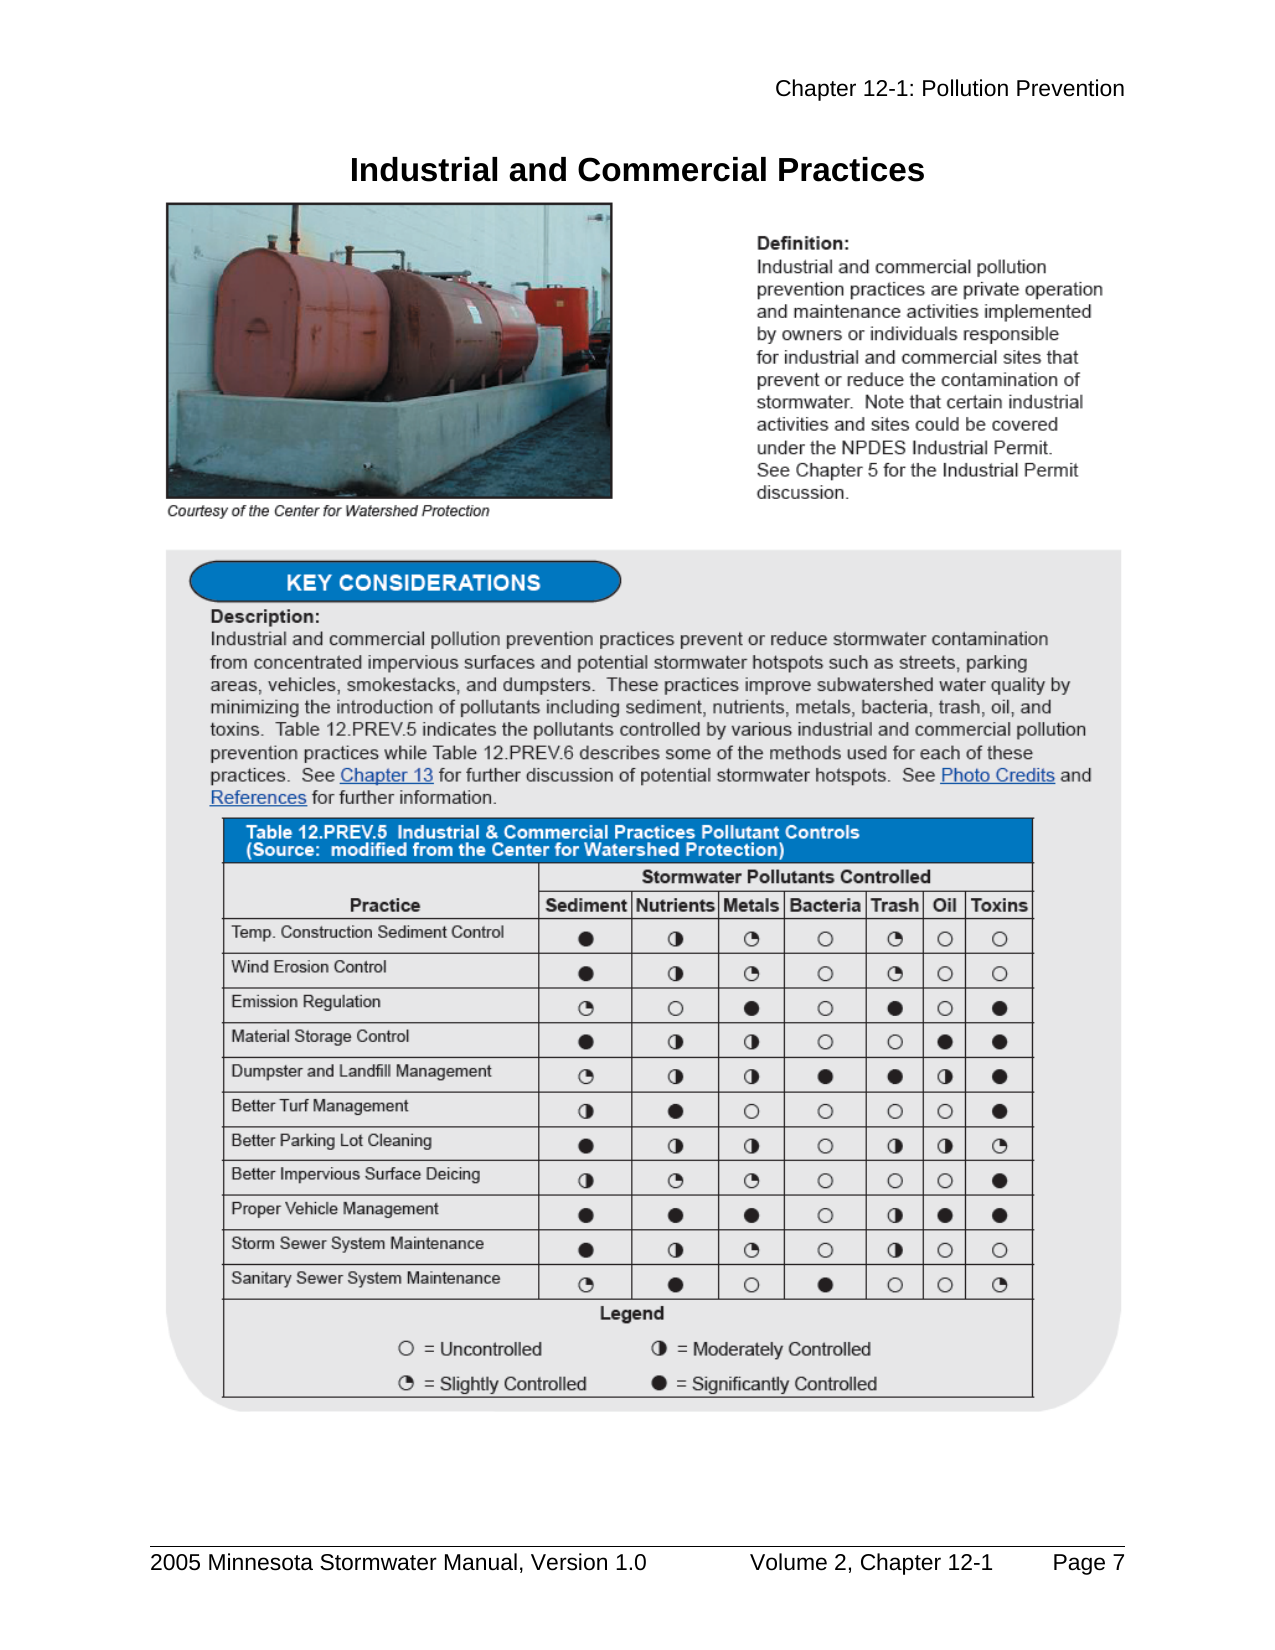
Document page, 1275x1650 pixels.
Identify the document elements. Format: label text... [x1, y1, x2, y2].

subtitle Industrial and Commercial Practices [150, 150, 1125, 188]
